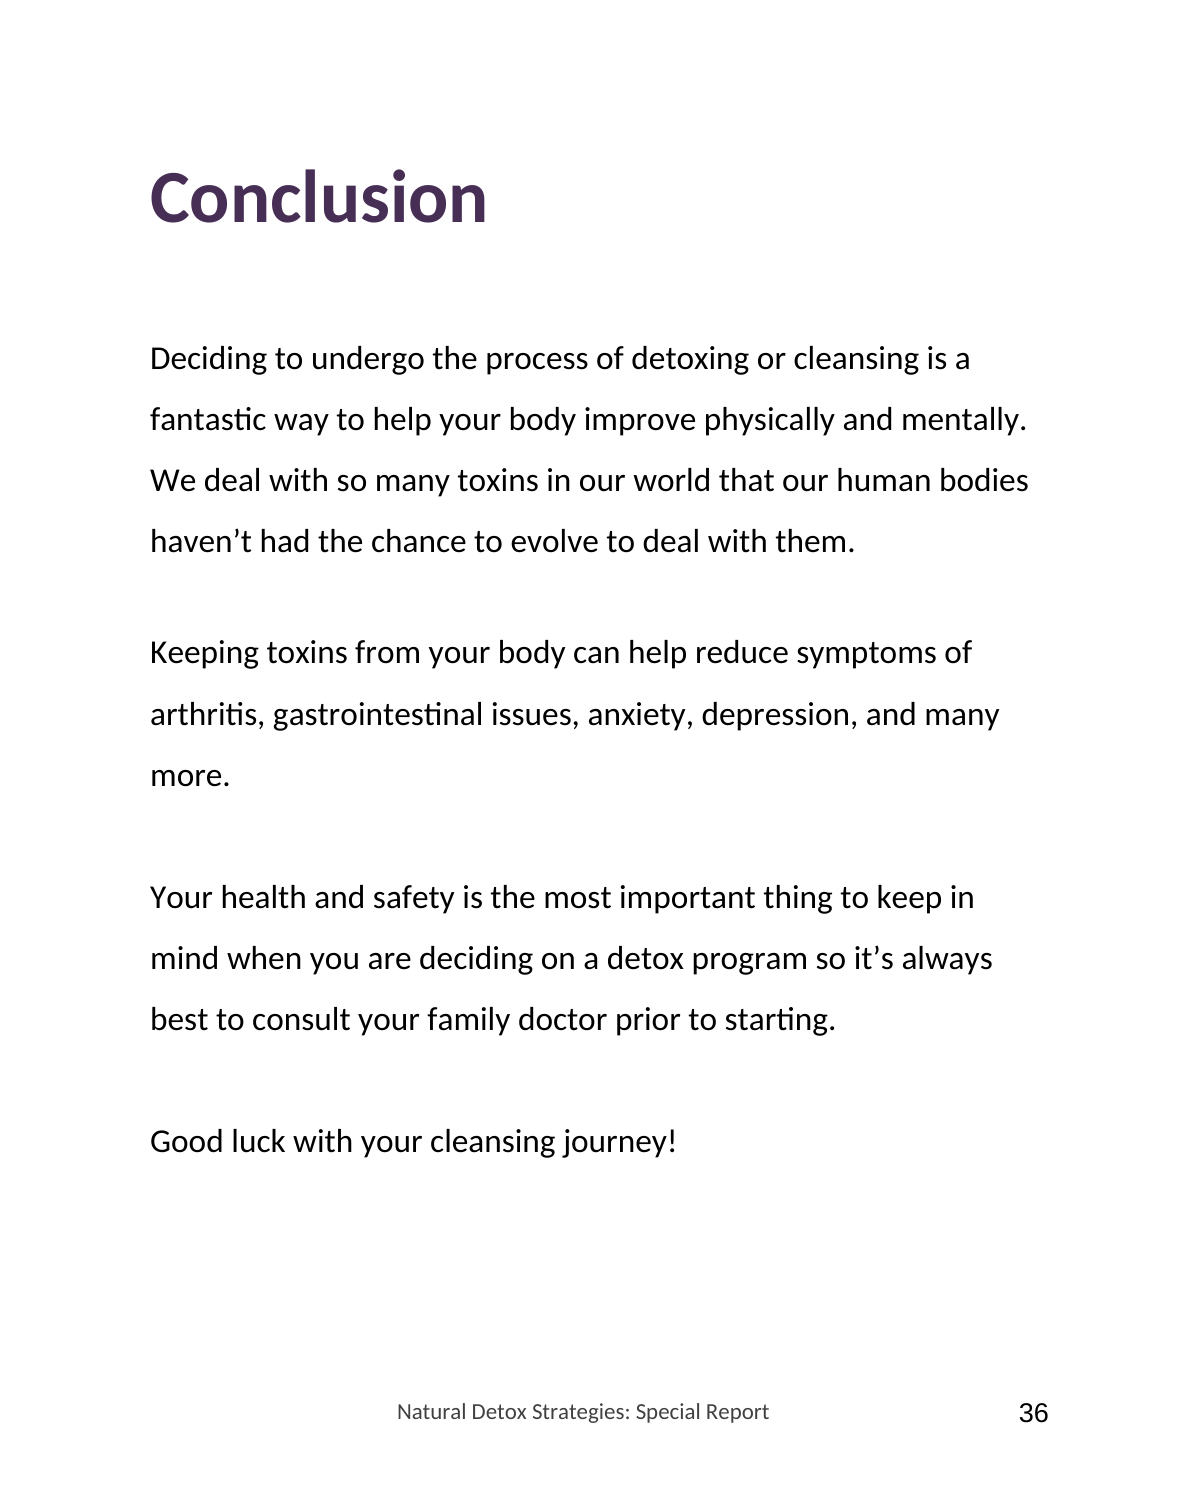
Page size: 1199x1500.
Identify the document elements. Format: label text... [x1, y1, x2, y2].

subtitle Deciding to undergo the process of detoxing or cleansing is a fantastic way to help your body improve physically and mentally. We deal with so many toxins in our world that our human bodies haven’t had the chance to evolve to deal with them. [150, 337, 1049, 561]
text Good luck with your cleansing journey! [150, 1120, 1049, 1161]
subtitle Keeping toxins from your body can help reduce symptoms of arthritis, gastrointestinal issues, anxiety, depression, and many more. [150, 631, 1049, 794]
text Your health and safety is the most important thing to keep in mind when you are deciding on a detox program so it’s always best to consult your family doctor prior to starting. [150, 876, 1049, 1038]
text Conclusion [150, 150, 1049, 242]
